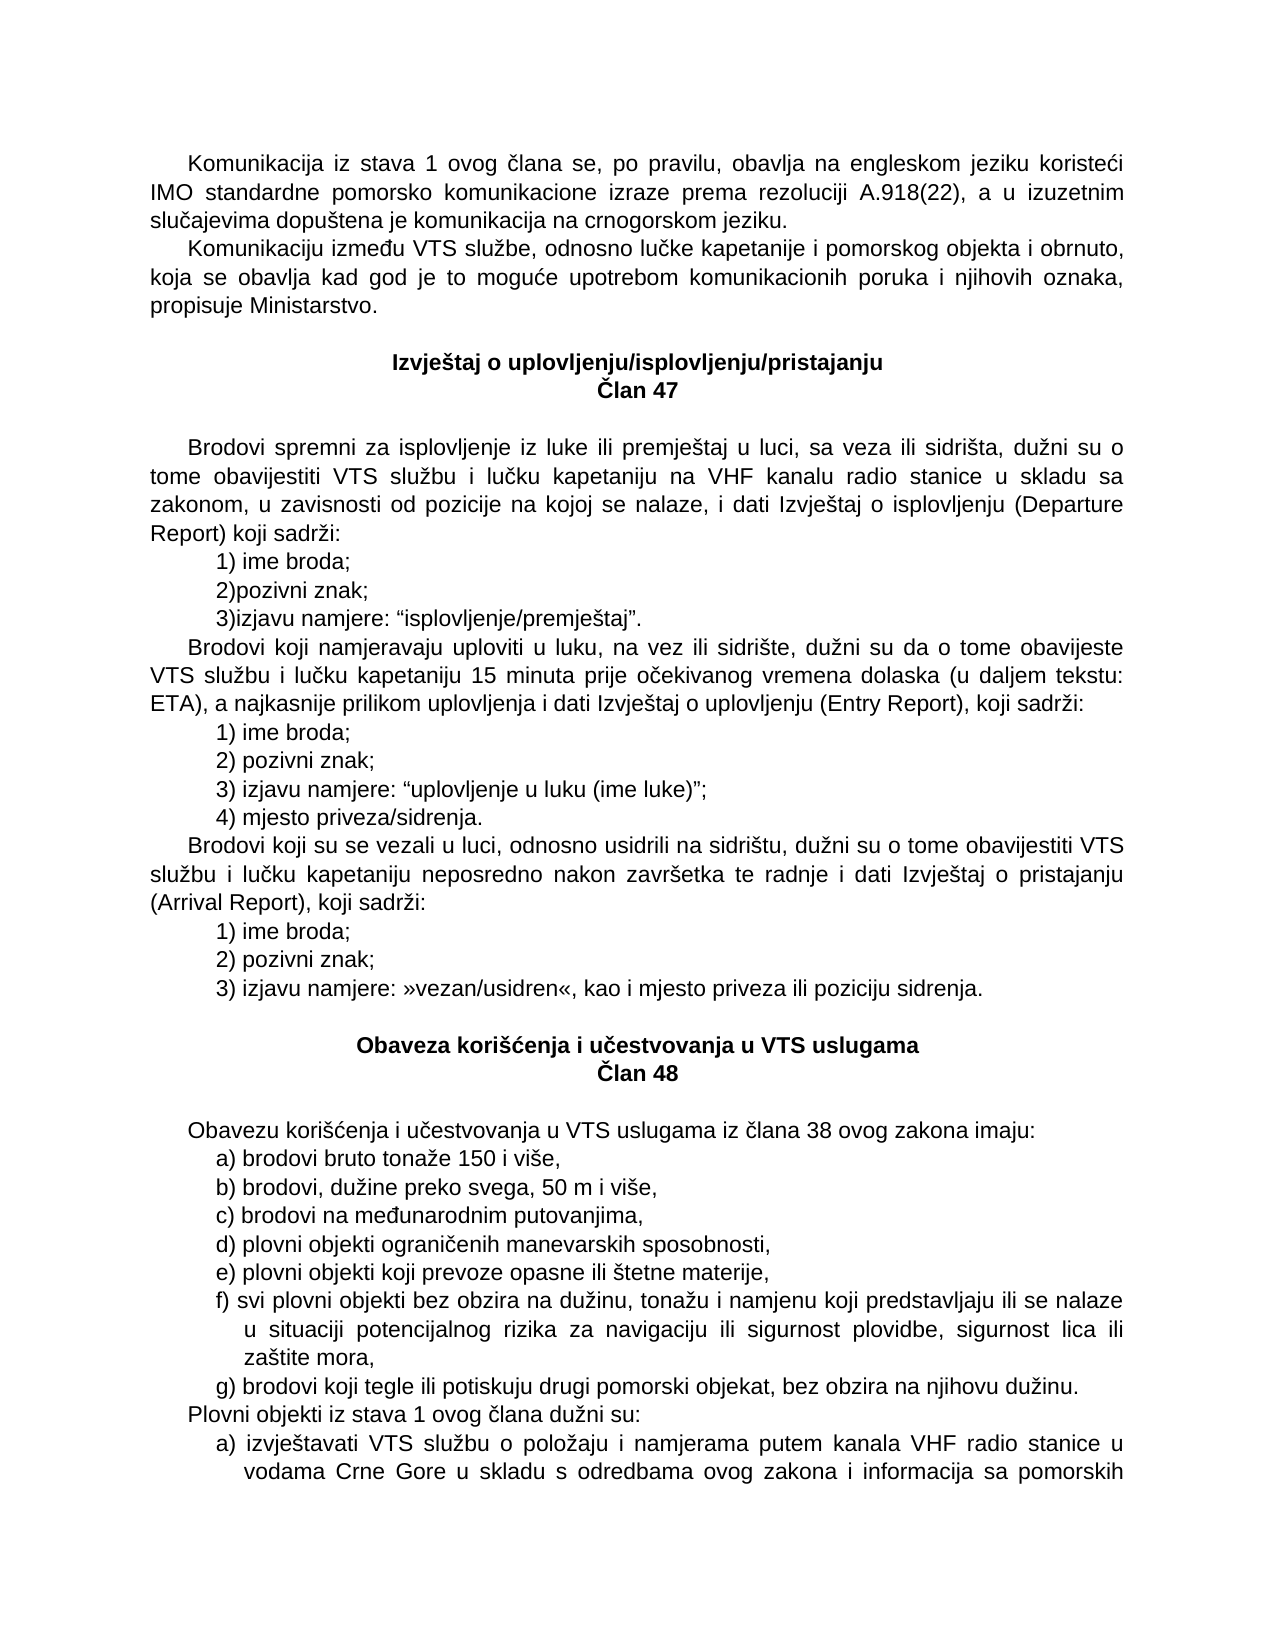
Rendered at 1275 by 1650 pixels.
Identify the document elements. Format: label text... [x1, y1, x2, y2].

text Komunikacija iz stava 1 ovog člana se, po pravilu, obavlja na engleskom jeziku koristeći IMO standardne pomorsko komunikacione izraze prema rezoluciji A.918(22), a u izuzetnim slučajevima dopuštena je komunikacija na crnogorskom jeziku. [150, 150, 1125, 233]
text 4) mjesto priveza/sidrenja. [216, 804, 1125, 830]
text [216, 1430, 1125, 1484]
text Brodovi koji namjeravaju uploviti u luku, na vez ili sidrište, dužni su da o tome obavijeste VTS službu i lučku kapetaniju 15 minuta prije očekivanog vremena dolaska (u daljem tekstu: ETA), a najkasnije prilikom uplovljenja i dati Izvještaj o uplovljenju (Entry Report), koji sadrži: [150, 633, 1125, 717]
text 3)izjavu namjere: “isplovljenje/premještaj”. [216, 605, 1125, 631]
text 3) izjavu namjere: »vezan/usidren«, kao i mjesto priveza ili poziciju sidrenja. [216, 975, 1125, 1001]
text Član 48 [150, 1060, 1125, 1086]
text 2) pozivni znak; [216, 747, 1125, 773]
text Član 47 [150, 377, 1125, 404]
text Obaveza korišćenja i učestvovanja u VTS uslugama [150, 1032, 1125, 1058]
text Brodovi koji su se vezali u luci, odnosno usidrili na sidrištu, dužni su o tome obavijestiti VTS službu i lučku kapetaniju neposredno nakon završetka te radnje i dati Izvještaj o pristajanju (Arrival Report), koji sadrži: [150, 832, 1125, 916]
text Komunikaciju između VTS službe, odnosno lučke kapetanije i pomorskog objekta i obrnuto, koja se obavlja kad god je to moguće upotrebom komunikacionih poruka i njihovih oznaka, propisuje Ministarstvo. [150, 235, 1125, 318]
text b) brodovi, dužine preko svega, 50 m i više, [216, 1174, 1125, 1200]
text 2)pozivni znak; [216, 577, 1125, 603]
text e) plovni objekti koji prevoze opasne ili štetne materije, [216, 1259, 1125, 1285]
text 3) izjavu namjere: “uplovljenje u luku (ime luke)”; [216, 776, 1125, 802]
text a) brodovi bruto tonaže 150 i više, [216, 1145, 1125, 1172]
text Izvještaj o uplovljenju/isplovljenju/pristajanju [150, 349, 1125, 375]
text 1) ime broda; [216, 918, 1125, 944]
text 1) ime broda; [216, 548, 1125, 574]
text g) brodovi koji tegle ili potiskuju drugi pomorski objekat, bez obzira na njihovu dužinu. [216, 1373, 1125, 1399]
text Obavezu korišćenja i učestvovanja u VTS uslugama iz člana 38 ovog zakona imaju: [150, 1117, 1125, 1143]
text c) brodovi na međunarodnim putovanjima, [216, 1202, 1125, 1228]
text 1) ime broda; [216, 719, 1125, 745]
text Plovni objekti iz stava 1 ovog člana dužni su: [150, 1401, 1125, 1428]
text d) plovni objekti ograničenih manevarskih sposobnosti, [216, 1231, 1125, 1257]
text 2) pozivni znak; [216, 946, 1125, 973]
text Brodovi spremni za isplovljenje iz luke ili premještaj u luci, sa veza ili sidrišta, dužni su o tome obavijestiti VTS službu i lučku kapetaniju na VHF kanalu radio stanice u skladu sa zakonom, u zavisnosti od pozicije na kojoj se nalaze, i dati Izvještaj o isplovljenju (Departure Report) koji sadrži: [150, 434, 1125, 546]
text f) svi plovni objekti bez obzira na dužinu, tonažu i namjenu koji predstavljaju ili se nalaze u situaciji potencijalnog rizika za navigaciju ili sigurnost plovidbe, sigurnost lica ili zaštite mora, [216, 1287, 1125, 1371]
